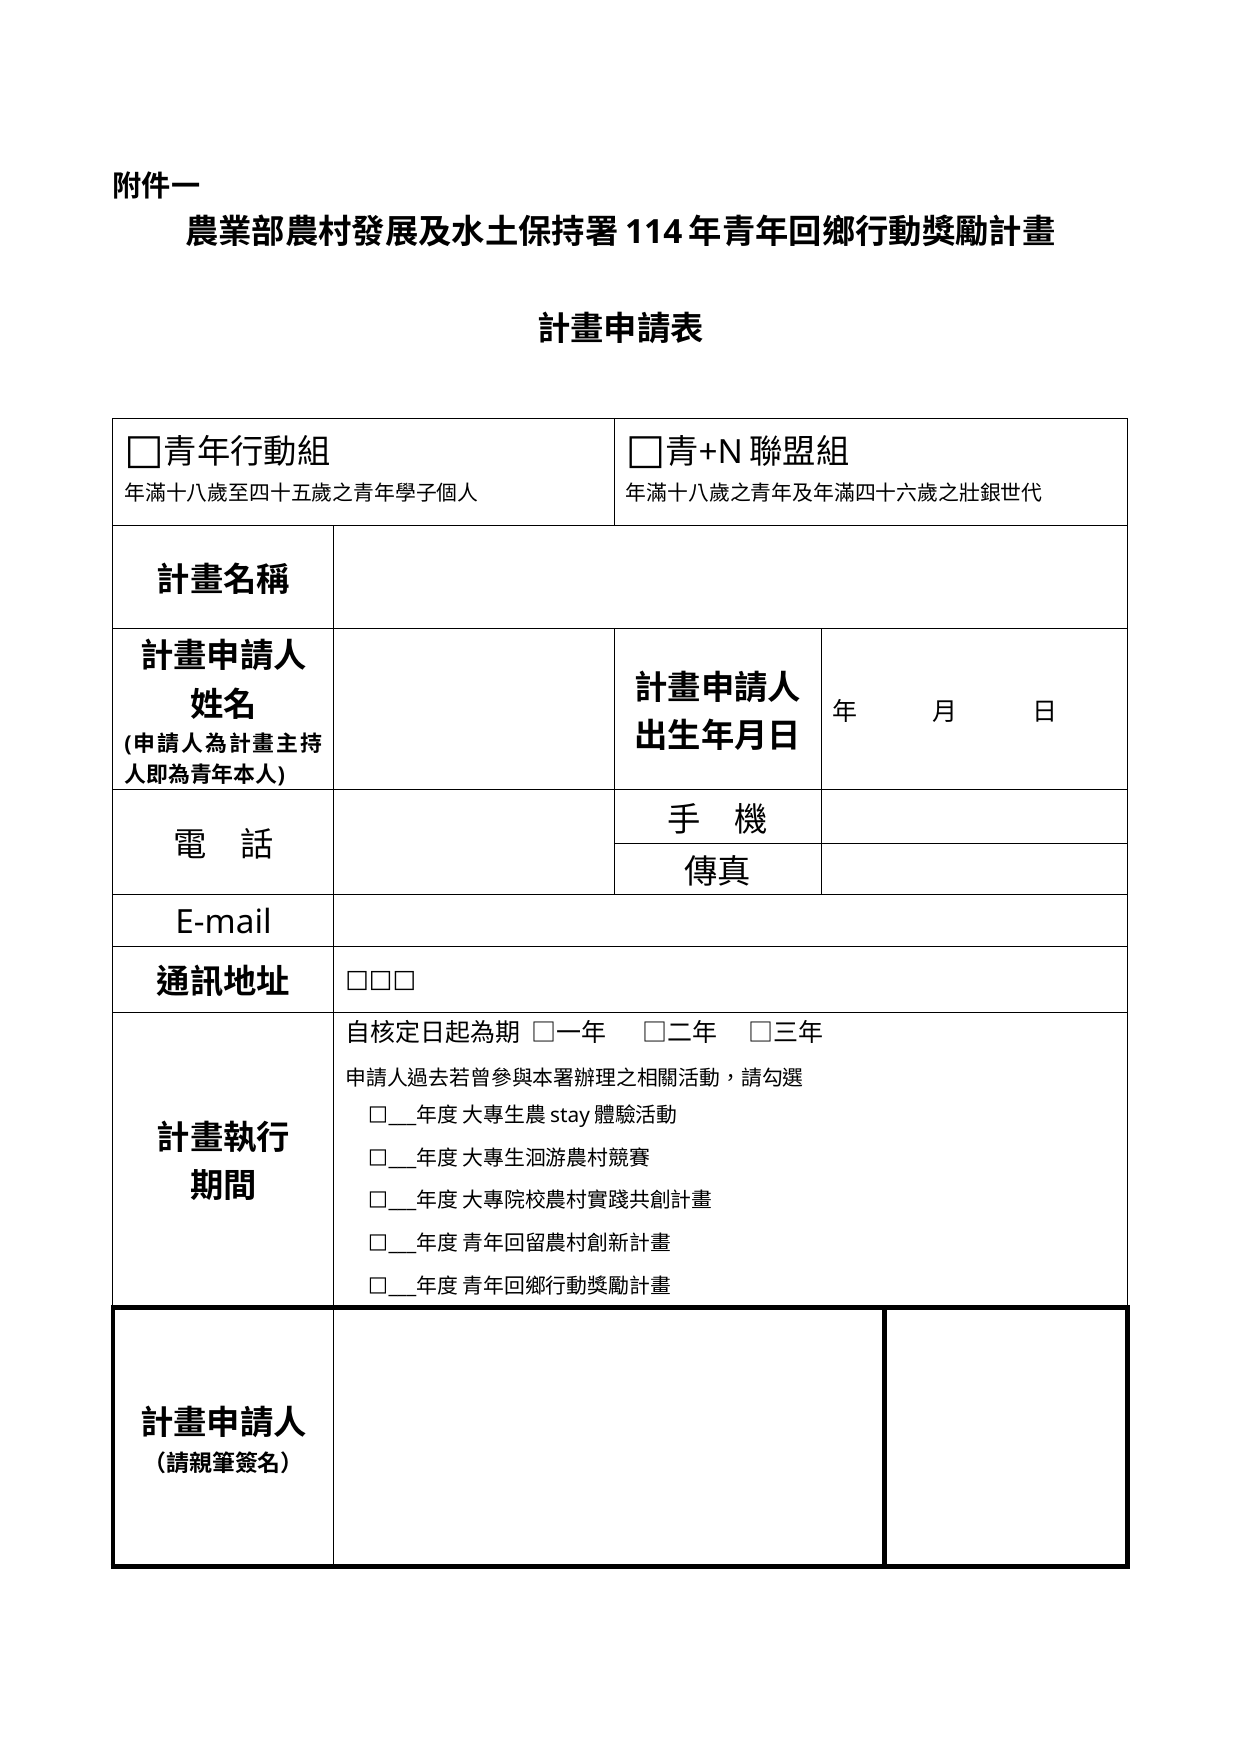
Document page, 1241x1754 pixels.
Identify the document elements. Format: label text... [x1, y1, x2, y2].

table_cell □□□ [334, 947, 1127, 1012]
table_cell 通訊地址 [113, 947, 333, 1012]
table_cell 計畫名稱 [113, 526, 333, 628]
table_cell 手 機 [615, 790, 821, 843]
text 農業部農村發展及水土保持署114年青年回鄉行動獎勵計畫 [112, 205, 1128, 253]
table_cell 計畫申請人 出生年月日 [615, 629, 821, 789]
text 計畫申請表 [112, 302, 1128, 350]
table_cell [334, 895, 1127, 946]
table_cell [334, 790, 614, 894]
table_header □青年行動組 年滿十八歲至四十五歲之青年學子個人 [113, 419, 614, 525]
table_cell 計畫申請人 （請親筆簽名） [115, 1310, 333, 1564]
table_cell 計畫執行 期間 [113, 1013, 333, 1305]
table_cell E-mail [113, 895, 333, 946]
table_cell [334, 526, 1127, 628]
table_cell 電 話 [113, 790, 333, 894]
table_cell 年 月 日 [822, 629, 1127, 789]
table_cell [887, 1310, 1125, 1564]
text 附件一 [112, 162, 1128, 205]
table_cell [822, 790, 1127, 843]
table_cell 計畫申請人姓名 (申請人為計畫主持人即為青年本人) [113, 629, 333, 789]
table_cell 自核定日起為期 □一年 □二年 □三年 申請人過去若曾參與本署辦理之相關活動，請勾選 ⬜___年度 大專生農stay體驗活動 ⬜___年度 大專生洄游農村競賽 ⬜___年度 大專院校農村實踐共創計畫 ⬜___年度 青年回留農村創新計畫 ⬜___年度 青年回鄉行動獎勵計畫 [334, 1013, 1127, 1305]
table_cell [334, 1310, 882, 1564]
table_header □青+N聯盟組 年滿十八歲之青年及年滿四十六歲之壯銀世代 [615, 419, 1127, 525]
table_cell [334, 629, 614, 789]
table_cell 傳真 [615, 844, 821, 894]
table_cell [822, 844, 1127, 894]
